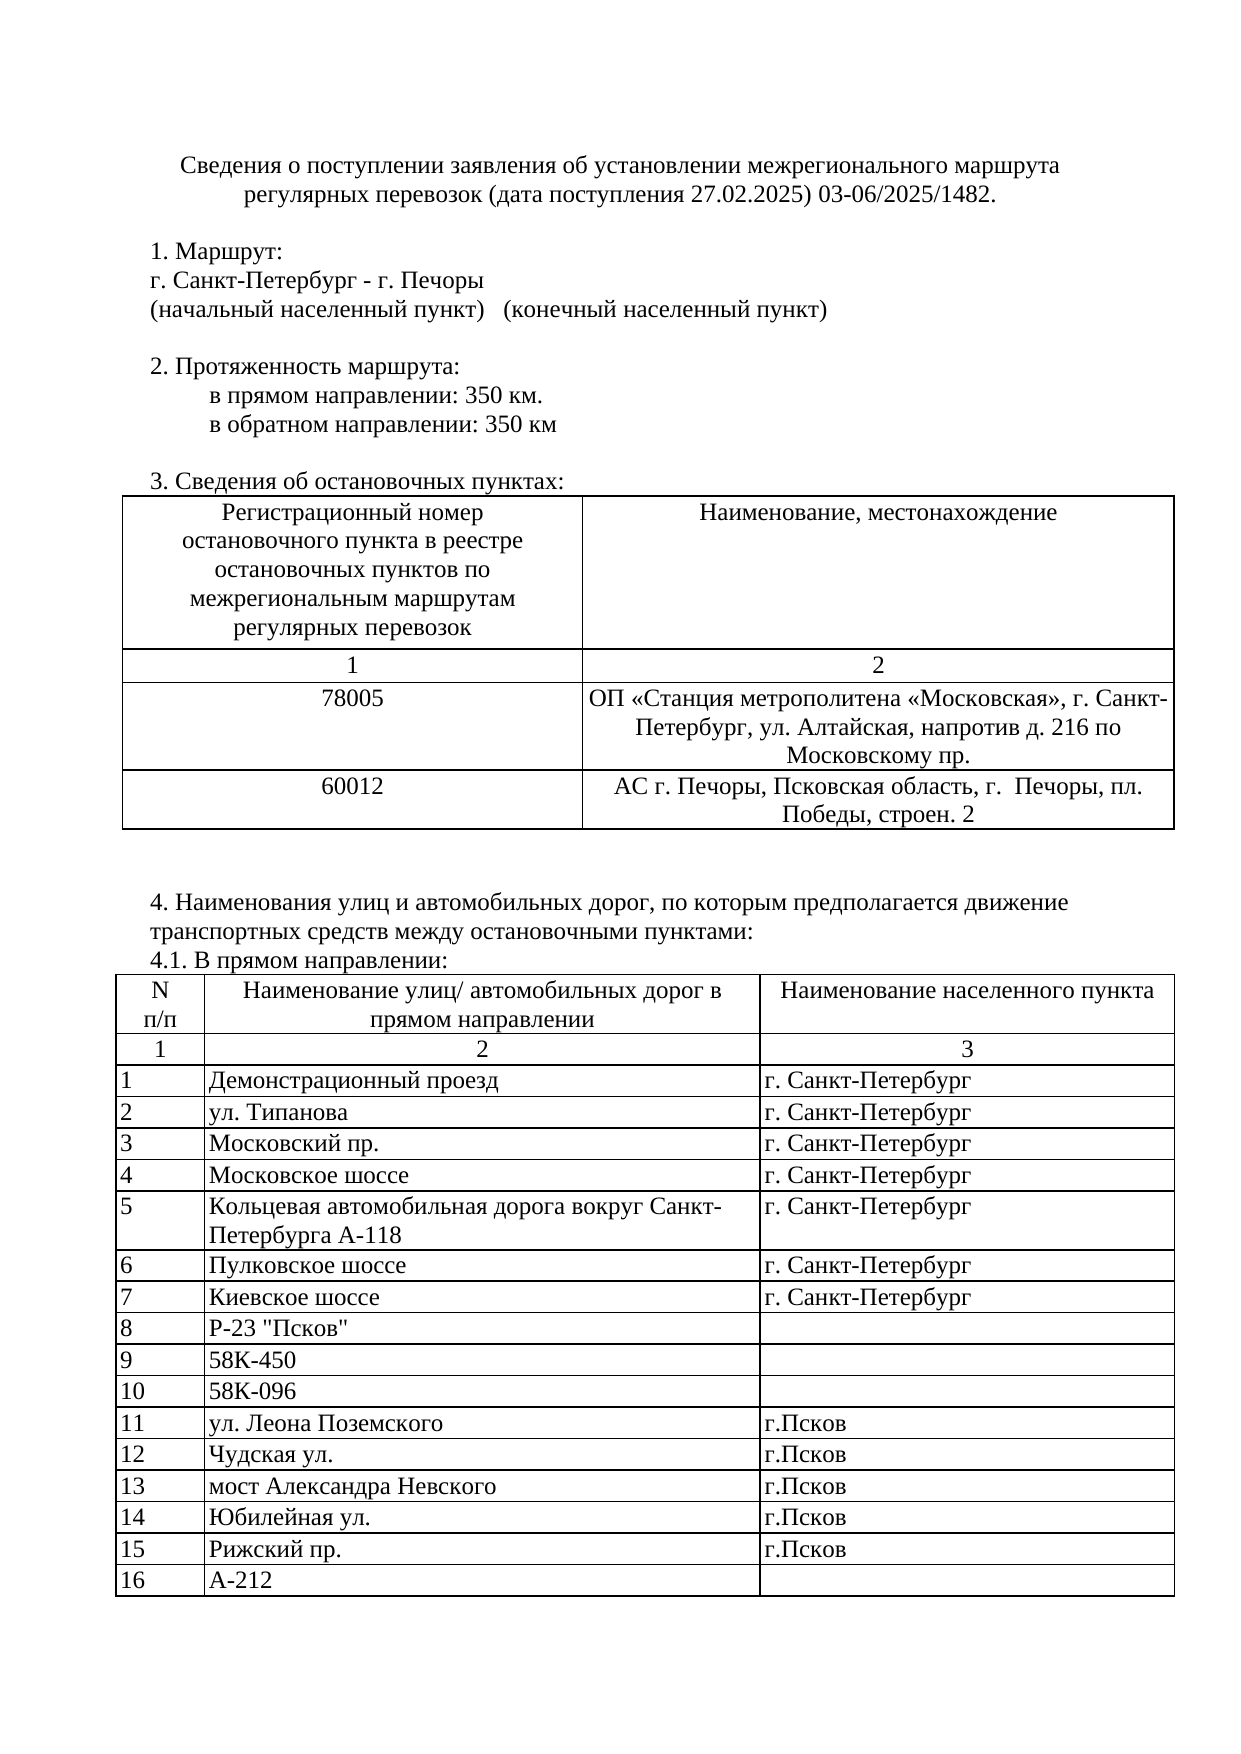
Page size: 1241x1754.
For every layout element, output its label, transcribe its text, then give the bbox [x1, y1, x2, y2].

table_cell г.Псков [761, 1534, 1174, 1563]
table_cell 1 [117, 1066, 204, 1096]
table_cell г. Санкт-Петербург [761, 1251, 1174, 1280]
table_cell г. Санкт-Петербург [761, 1066, 1174, 1096]
table_cell Киевское шоссе [205, 1282, 759, 1312]
table_cell 3 [117, 1129, 204, 1158]
table_cell 5 [117, 1192, 204, 1249]
text в обратном направлении: 350 км [150, 409, 1090, 437]
table_cell Московское шоссе [205, 1160, 759, 1190]
table_cell 1 [117, 1034, 204, 1064]
table_cell 8 [117, 1313, 204, 1343]
table_cell г.Псков [761, 1502, 1174, 1532]
table_cell Р-23 "Псков" [205, 1313, 759, 1343]
table_cell АС г. Печоры, Псковская область, г. Печоры, пл. Победы, строен. 2 [583, 771, 1173, 828]
table_cell Юбилейная ул. [205, 1502, 759, 1532]
table_cell 1 [123, 650, 582, 681]
table_cell Пулковское шоссе [205, 1251, 759, 1280]
text (начальный населенный пункт) (конечный населенный пункт) [150, 294, 1090, 322]
text 4. Наименования улиц и автомобильных дорог, по которым предполагается движение транспортных средств между остановочными пунктами: [150, 887, 1090, 945]
text 2. Протяженность маршрута: [150, 351, 1090, 380]
text 1. Маршрут: [150, 236, 1090, 265]
table_cell г.Псков [761, 1439, 1174, 1469]
table_header Наименование населенного пункта [761, 975, 1174, 1033]
table_cell 12 [117, 1439, 204, 1469]
table_cell мост Александра Невского [205, 1471, 759, 1501]
table_cell Рижский пр. [205, 1534, 759, 1563]
table_cell Московский пр. [205, 1129, 759, 1158]
table_cell ОП «Станция метрополитена «Московская», г. Санкт-Петербург, ул. Алтайская, напротив д. 216 по Московскому пр. [583, 683, 1173, 769]
table_cell [761, 1345, 1174, 1375]
table_cell 6 [117, 1251, 204, 1280]
table_cell г. Санкт-Петербург [761, 1160, 1174, 1190]
table_cell 13 [117, 1471, 204, 1501]
table_header Наименование, местонахождение [583, 497, 1173, 648]
table_cell г.Псков [761, 1471, 1174, 1501]
table_cell [761, 1313, 1174, 1343]
table_cell 14 [117, 1502, 204, 1532]
text 4.1. В прямом направлении: [150, 945, 1090, 973]
table_header Наименование улиц/ автомобильных дорог в прямом направлении [205, 975, 759, 1033]
table_cell 58К-450 [205, 1345, 759, 1375]
text г. Санкт-Петербург - г. Печоры [150, 265, 1090, 294]
table_cell Кольцевая автомобильная дорога вокруг Санкт-Петербурга А-118 [205, 1192, 759, 1249]
table_cell 78005 [123, 683, 582, 769]
table_cell 9 [117, 1345, 204, 1375]
text Сведения о поступлении заявления об установлении межрегионального маршрута регулярных перевозок (дата поступления 27.02.2025) 03-06/2025/1482. [150, 150, 1090, 207]
text 3. Сведения об остановочных пунктах: [150, 466, 1090, 495]
table_cell 10 [117, 1376, 204, 1406]
table_cell [761, 1376, 1174, 1406]
table_cell 2 [117, 1097, 204, 1127]
table_cell [761, 1565, 1174, 1595]
table_cell 4 [117, 1160, 204, 1190]
table_cell ул. Типанова [205, 1097, 759, 1127]
table_cell 3 [761, 1034, 1174, 1064]
table_cell 16 [117, 1565, 204, 1595]
text в прямом направлении: 350 км. [150, 380, 1090, 409]
table_cell Демонстрационный проезд [205, 1066, 759, 1096]
table_cell ул. Леона Поземского [205, 1408, 759, 1438]
table_cell 7 [117, 1282, 204, 1312]
table_cell Чудская ул. [205, 1439, 759, 1469]
table_cell 15 [117, 1534, 204, 1563]
table_cell г. Санкт-Петербург [761, 1282, 1174, 1312]
table_cell 2 [205, 1034, 759, 1064]
table_cell г. Санкт-Петербург [761, 1129, 1174, 1158]
table_cell г.Псков [761, 1408, 1174, 1438]
table_cell 58К-096 [205, 1376, 759, 1406]
table_header N п/п [117, 975, 204, 1033]
table_cell г. Санкт-Петербург [761, 1192, 1174, 1249]
table_cell 60012 [123, 771, 582, 828]
table_header Регистрационный номер остановочного пункта в реестре остановочных пунктов по межрегиональным маршрутам регулярных перевозок [123, 497, 582, 648]
table_cell 2 [583, 650, 1173, 681]
table_cell А-212 [205, 1565, 759, 1595]
table_cell 11 [117, 1408, 204, 1438]
table_cell г. Санкт-Петербург [761, 1097, 1174, 1127]
